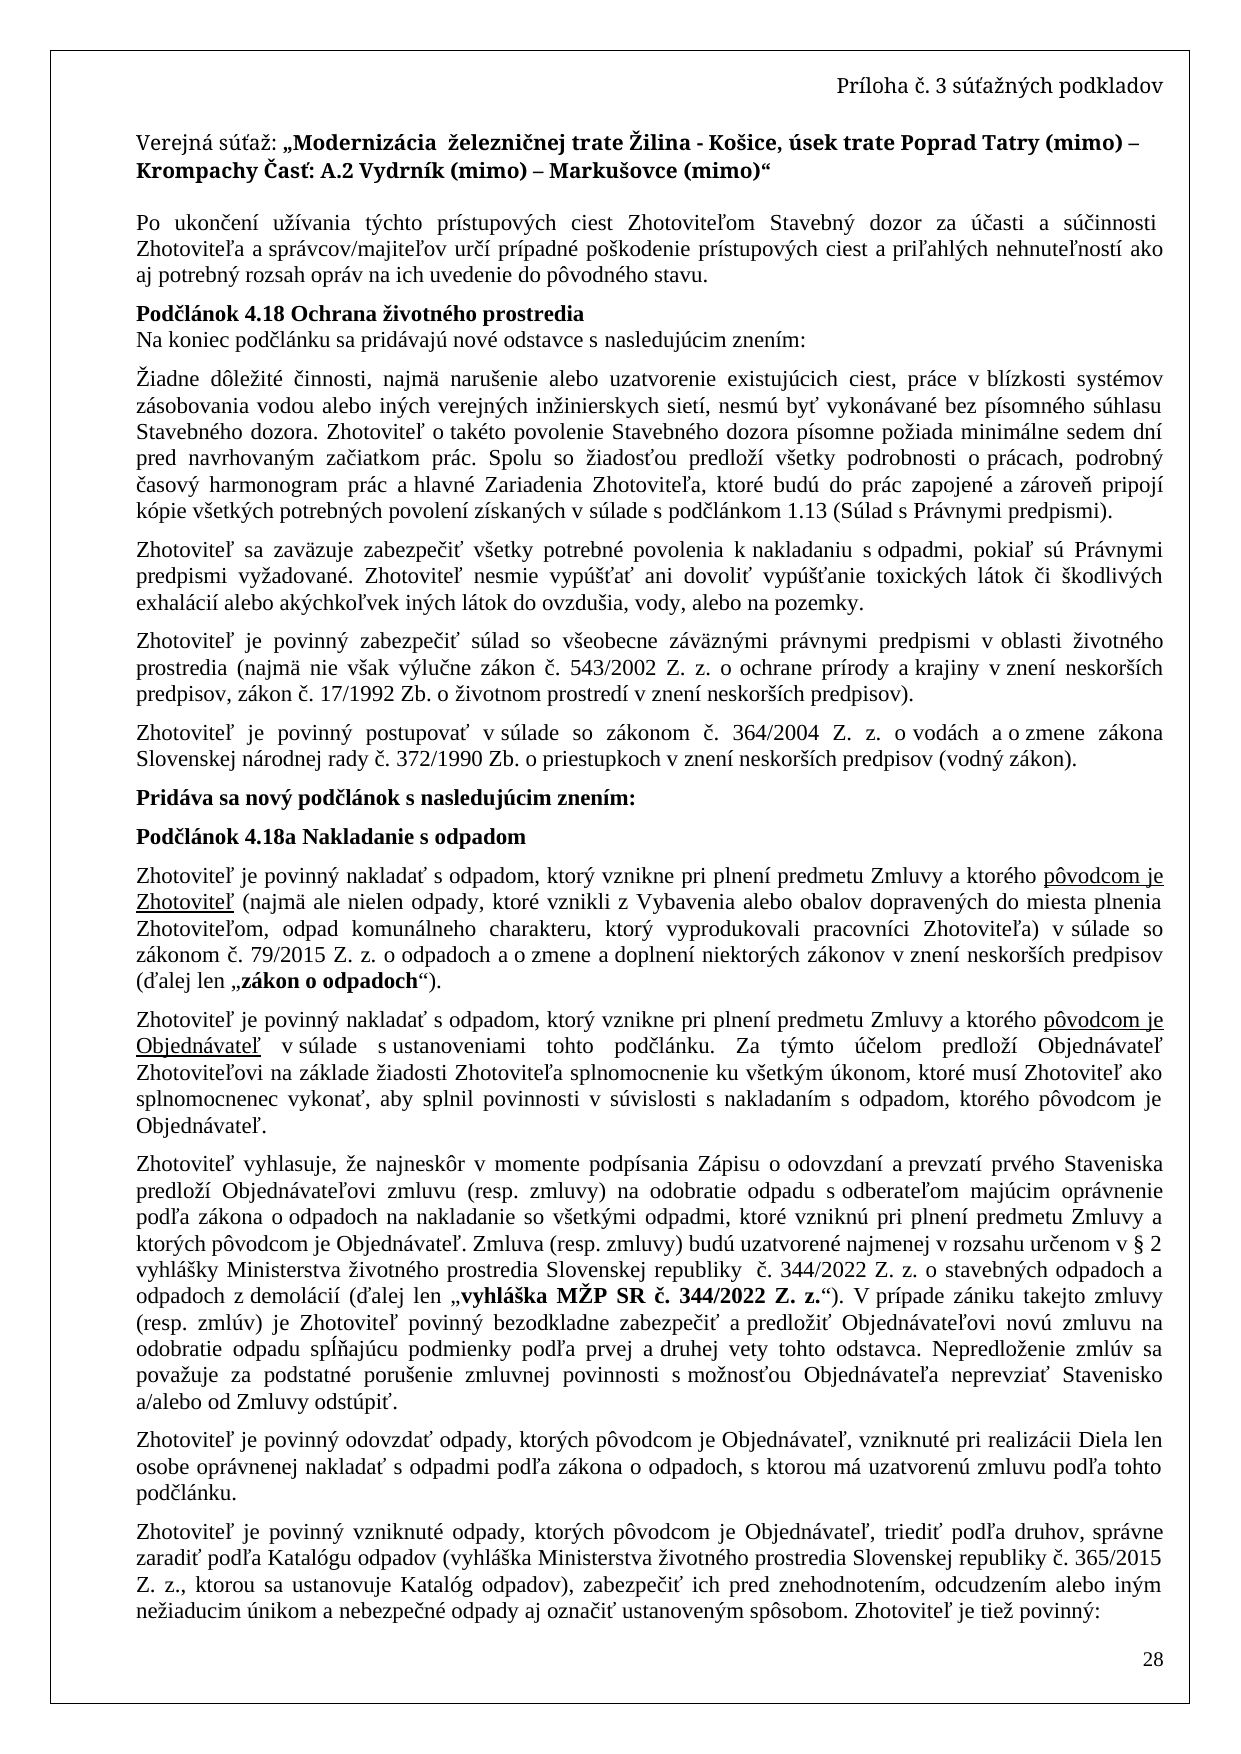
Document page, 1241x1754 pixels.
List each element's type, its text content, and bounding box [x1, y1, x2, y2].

text Na koniec podčlánku sa pridávajú nové odstavce s nasledujúcim znením: [136, 326, 1163, 353]
text Zhotoviteľ sa zaväzuje zabezpečiť všetky potrebné povolenia k nakladaniu s odpadmi, pokiaľ sú Právnymi predpismi vyžadované. Zhotoviteľ nesmie vypúšťať ani dovoliť vypúšťanie toxických látok či škodlivých exhalácií alebo akýchkoľvek iných látok do ovzdušia, vody, alebo na pozemky. [136, 536, 1163, 615]
text Zhotoviteľ je povinný nakladať s odpadom, ktorý vznikne pri plnení predmetu Zmluvy a ktorého pôvodcom je Zhotoviteľ (najmä ale nielen odpady, ktoré vznikli z Vybavenia alebo obalov dopravených do miesta plnenia Zhotoviteľom, odpad komunálneho charakteru, ktorý vyprodukovali pracovníci Zhotoviteľa) v súlade so zákonom č. 79/2015 Z. z. o odpadoch a o zmene a doplnení niektorých zákonov v znení neskorších predpisov (ďalej len „zákon o odpadoch“). [136, 862, 1163, 994]
text Zhotoviteľ je povinný vzniknuté odpady, ktorých pôvodcom je Objednávateľ, triediť podľa druhov, správne zaradiť podľa Katalógu odpadov (vyhláška Ministerstva životného prostredia Slovenskej republiky č. 365/2015 Z. z., ktorou sa ustanovuje Katalóg odpadov), zabezpečiť ich pred znehodnotením, odcudzením alebo iným nežiaducim únikom a nebezpečné odpady aj označiť ustanoveným spôsobom. Zhotoviteľ je tiež povinný: [136, 1518, 1163, 1623]
text Po ukončení užívania týchto prístupových ciest Zhotoviteľom Stavebný dozor za účasti a súčinnosti Zhotoviteľa a správcov/majiteľov určí prípadné poškodenie prístupových ciest a priľahlých nehnuteľností ako aj potrebný rozsah opráv na ich uvedenie do pôvodného stavu. [136, 208, 1163, 288]
text Zhotoviteľ vyhlasuje, že najneskôr v momente podpísania Zápisu o odovzdaní a prevzatí prvého Staveniska predloží Objednávateľovi zmluvu (resp. zmluvy) na odobratie odpadu s odberateľom majúcim oprávnenie podľa zákona o odpadoch na nakladanie so všetkými odpadmi, ktoré vzniknú pri plnení predmetu Zmluvy a ktorých pôvodcom je Objednávateľ. Zmluva (resp. zmluvy) budú uzatvorené najmenej v rozsahu určenom v § 2 vyhlášky Ministerstva životného prostredia Slovenskej republiky č. 344/2022 Z. z. o stavebných odpadoch a odpadoch z demolácií (ďalej len „vyhláška MŽP SR č. 344/2022 Z. z.“). V prípade zániku takejto zmluvy (resp. zmlúv) je Zhotoviteľ povinný bezodkladne zabezpečiť a predložiť Objednávateľovi novú zmluvu na odobratie odpadu spĺňajúcu podmienky podľa prvej a druhej vety tohto odstavca. Nepredloženie zmlúv sa považuje za podstatné porušenie zmluvnej povinnosti s možnosťou Objednávateľa neprevziať Stavenisko a/alebo od Zmluvy odstúpiť. [136, 1151, 1163, 1414]
text Zhotoviteľ je povinný odovzdať odpady, ktorých pôvodcom je Objednávateľ, vzniknuté pri realizácii Diela len osobe oprávnenej nakladať s odpadmi podľa zákona o odpadoch, s ktorou má uzatvorenú zmluvu podľa tohto podčlánku. [136, 1427, 1163, 1506]
text Pridáva sa nový podčlánok s nasledujúcim znením: [136, 784, 1163, 811]
text Zhotoviteľ je povinný zabezpečiť súlad so všeobecne záväznými právnymi predpismi v oblasti životného prostredia (najmä nie však výlučne zákon č. 543/2002 Z. z. o ochrane prírody a krajiny v znení neskorších predpisov, zákon č. 17/1992 Zb. o životnom prostredí v znení neskorších predpisov). [136, 627, 1163, 707]
text Žiadne dôležité činnosti, najmä narušenie alebo uzatvorenie existujúcich ciest, práce v blízkosti systémov zásobovania vodou alebo iných verejných inžinierskych sietí, nesmú byť vykonávané bez písomného súhlasu Stavebného dozora. Zhotoviteľ o takéto povolenie Stavebného dozora písomne požiada minimálne sedem dní pred navrhovaným začiatkom prác. Spolu so žiadosťou predloží všetky podrobnosti o prácach, podrobný časový harmonogram prác a hlavné Zariadenia Zhotoviteľa, ktoré budú do prác zapojené a zároveň pripojí kópie všetkých potrebných povolení získaných v súlade s podčlánkom 1.13 (Súlad s Právnymi predpismi). [136, 365, 1163, 523]
text Zhotoviteľ je povinný nakladať s odpadom, ktorý vznikne pri plnení predmetu Zmluvy a ktorého pôvodcom je Objednávateľ v súlade s ustanoveniami tohto podčlánku. Za týmto účelom predloží Objednávateľ Zhotoviteľovi na základe žiadosti Zhotoviteľa splnomocnenie ku všetkým úkonom, ktoré musí Zhotoviteľ ako splnomocnenec vykonať, aby splnil povinnosti v súvislosti s nakladaním s odpadom, ktorého pôvodcom je Objednávateľ. [136, 1006, 1163, 1138]
text Podčlánok 4.18a Nakladanie s odpadom [136, 823, 1163, 849]
text Podčlánok 4.18 Ochrana životného prostredia [136, 300, 1163, 326]
text Zhotoviteľ je povinný postupovať v súlade so zákonom č. 364/2004 Z. z. o vodách a o zmene zákona Slovenskej národnej rady č. 372/1990 Zb. o priestupkoch v znení neskorších predpisov (vodný zákon). [136, 719, 1163, 772]
